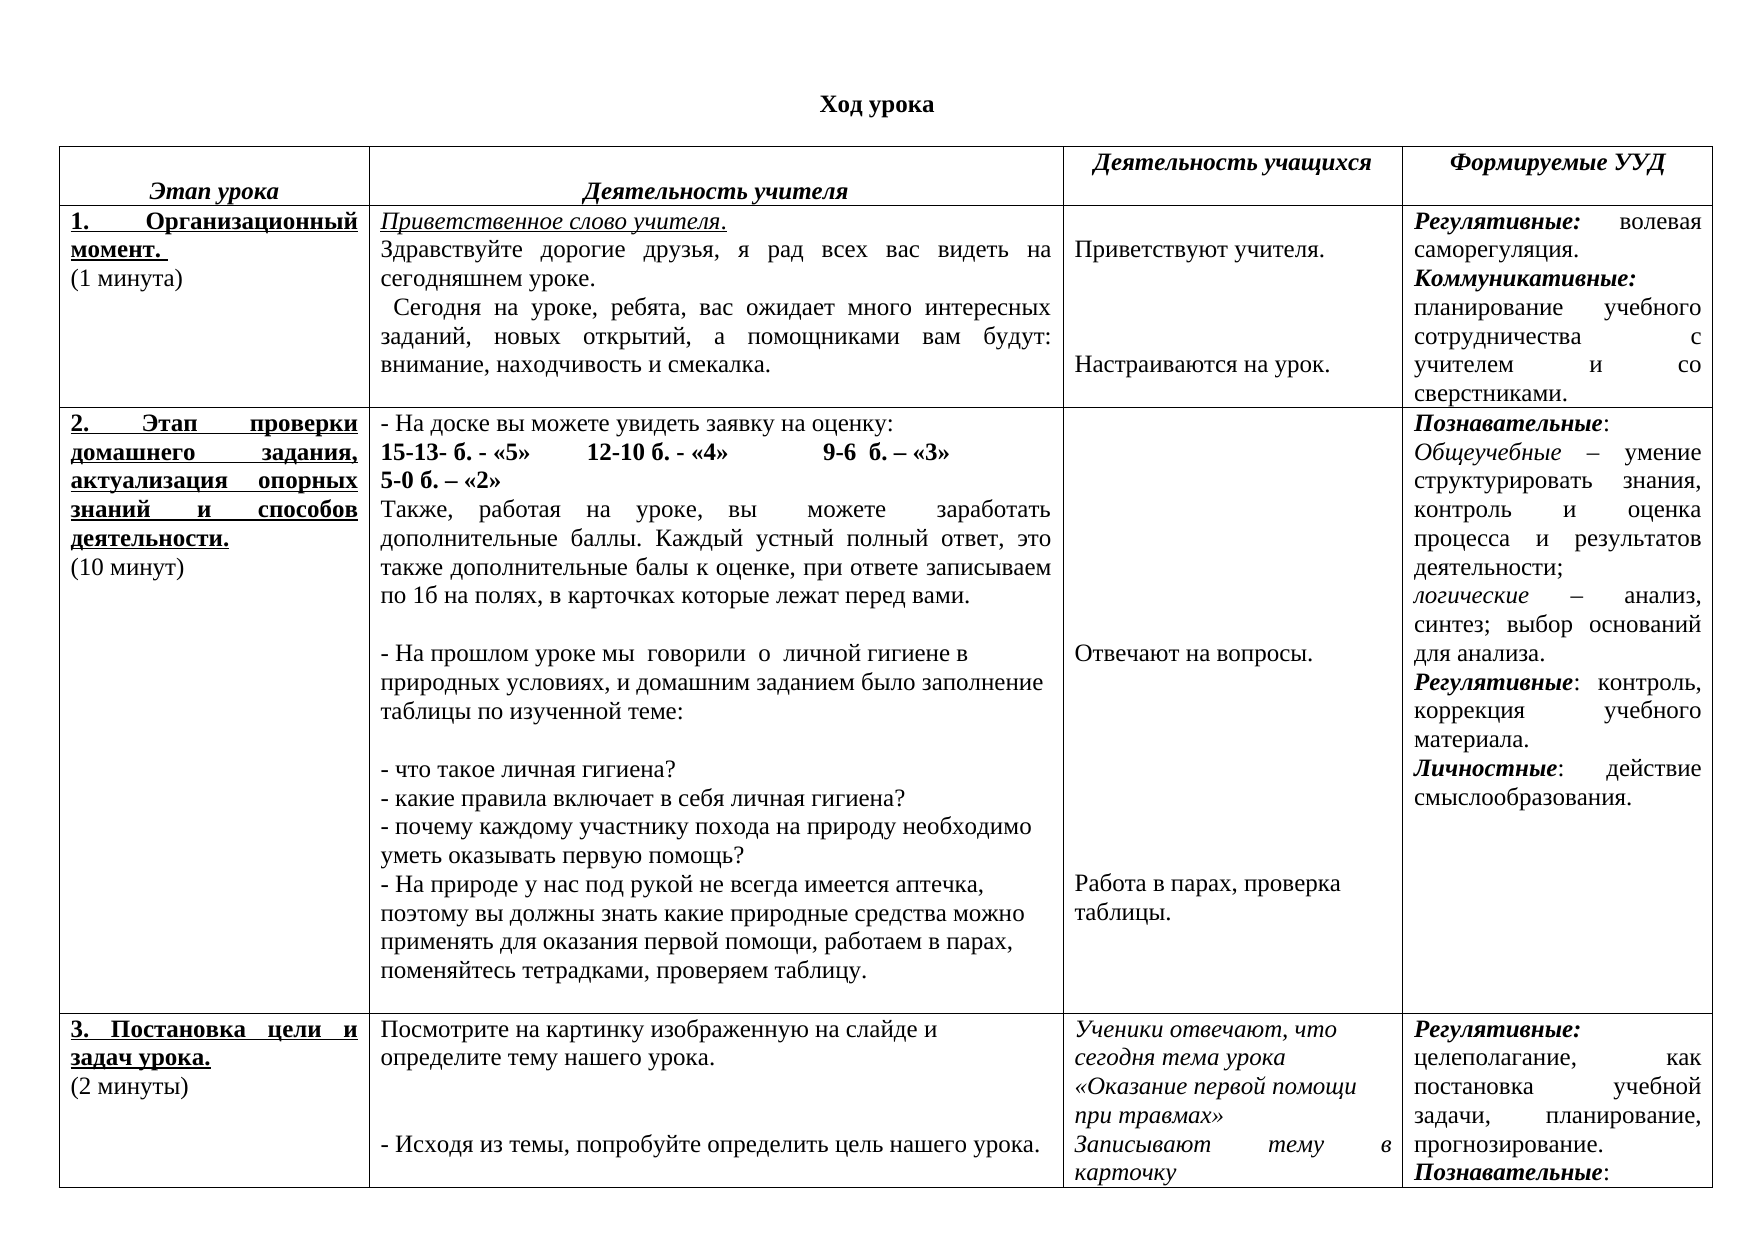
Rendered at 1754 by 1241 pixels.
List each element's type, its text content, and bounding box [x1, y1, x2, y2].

table_header Формируемые УУД [1403, 147, 1712, 205]
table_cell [370, 1014, 1063, 1187]
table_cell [60, 1014, 369, 1187]
table_cell Приветственное слово учителя. Здравствуйте дорогие друзья, я рад всех вас видеть на сегодняшнем уроке. Сегодня на уроке, ребята, вас ожидает много интересных заданий, новых открытий, а помощниками вам будут: внимание, находчивость и смекалка. [370, 206, 1063, 407]
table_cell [1064, 1014, 1402, 1187]
table_header Деятельность учителя [370, 147, 1063, 205]
table_cell Познавательные: Общеучебные – умение структурировать знания, контроль и оценка процесса и результатов деятельности; логические – анализ, синтез; выбор оснований для анализа. Регулятивные: контроль, коррекция учебного материала. Личностные: действие смыслообразования. [1403, 408, 1712, 1013]
table_cell Регулятивные: волевая саморегуляция. Коммуникативные: планирование учебного сотрудничества с учителем и со сверстниками. [1403, 206, 1712, 407]
text Ход урока [118, 89, 1636, 117]
table_cell Приветствуют учителя. Настраиваются на урок. [1064, 206, 1402, 407]
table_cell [1403, 1014, 1712, 1187]
table_cell 2. Этап проверки домашнего задания, актуализация опорных знаний и способов деятельности. (10 минут) [60, 408, 369, 1013]
table_cell - На доске вы можете увидеть заявку на оценку: 15-13- б. - «5» 12-10 б. - «4» 9-6 б. – «3» 5-0 б. – «2» Также, работая на уроке, вы можете заработать дополнительные баллы. Каждый устный полный ответ, это также дополнительные балы к оценке, при ответе записываем по 1б на полях, в карточках которые лежат перед вами. - На прошлом уроке мы говорили о личной гигиене в природных условиях, и домашним заданием было заполнение таблицы по изученной теме: - что такое личная гигиена? - какие правила включает в себя личная гигиена? - почему каждому участнику похода на природу необходимо уметь оказывать первую помощь? - На природе у нас под рукой не всегда имеется аптечка, поэтому вы должны знать какие природные средства можно применять для оказания первой помощи, работаем в парах, поменяйтесь тетрадками, проверяем таблицу. [370, 408, 1063, 1013]
table_cell 1. Организационный момент. (1 минута) [60, 206, 369, 407]
table_header Этап урока [60, 147, 369, 205]
table_cell Отвечают на вопросы. Работа в парах, проверка таблицы. [1064, 408, 1402, 1013]
table_header Деятельность учащихся [1064, 147, 1402, 205]
